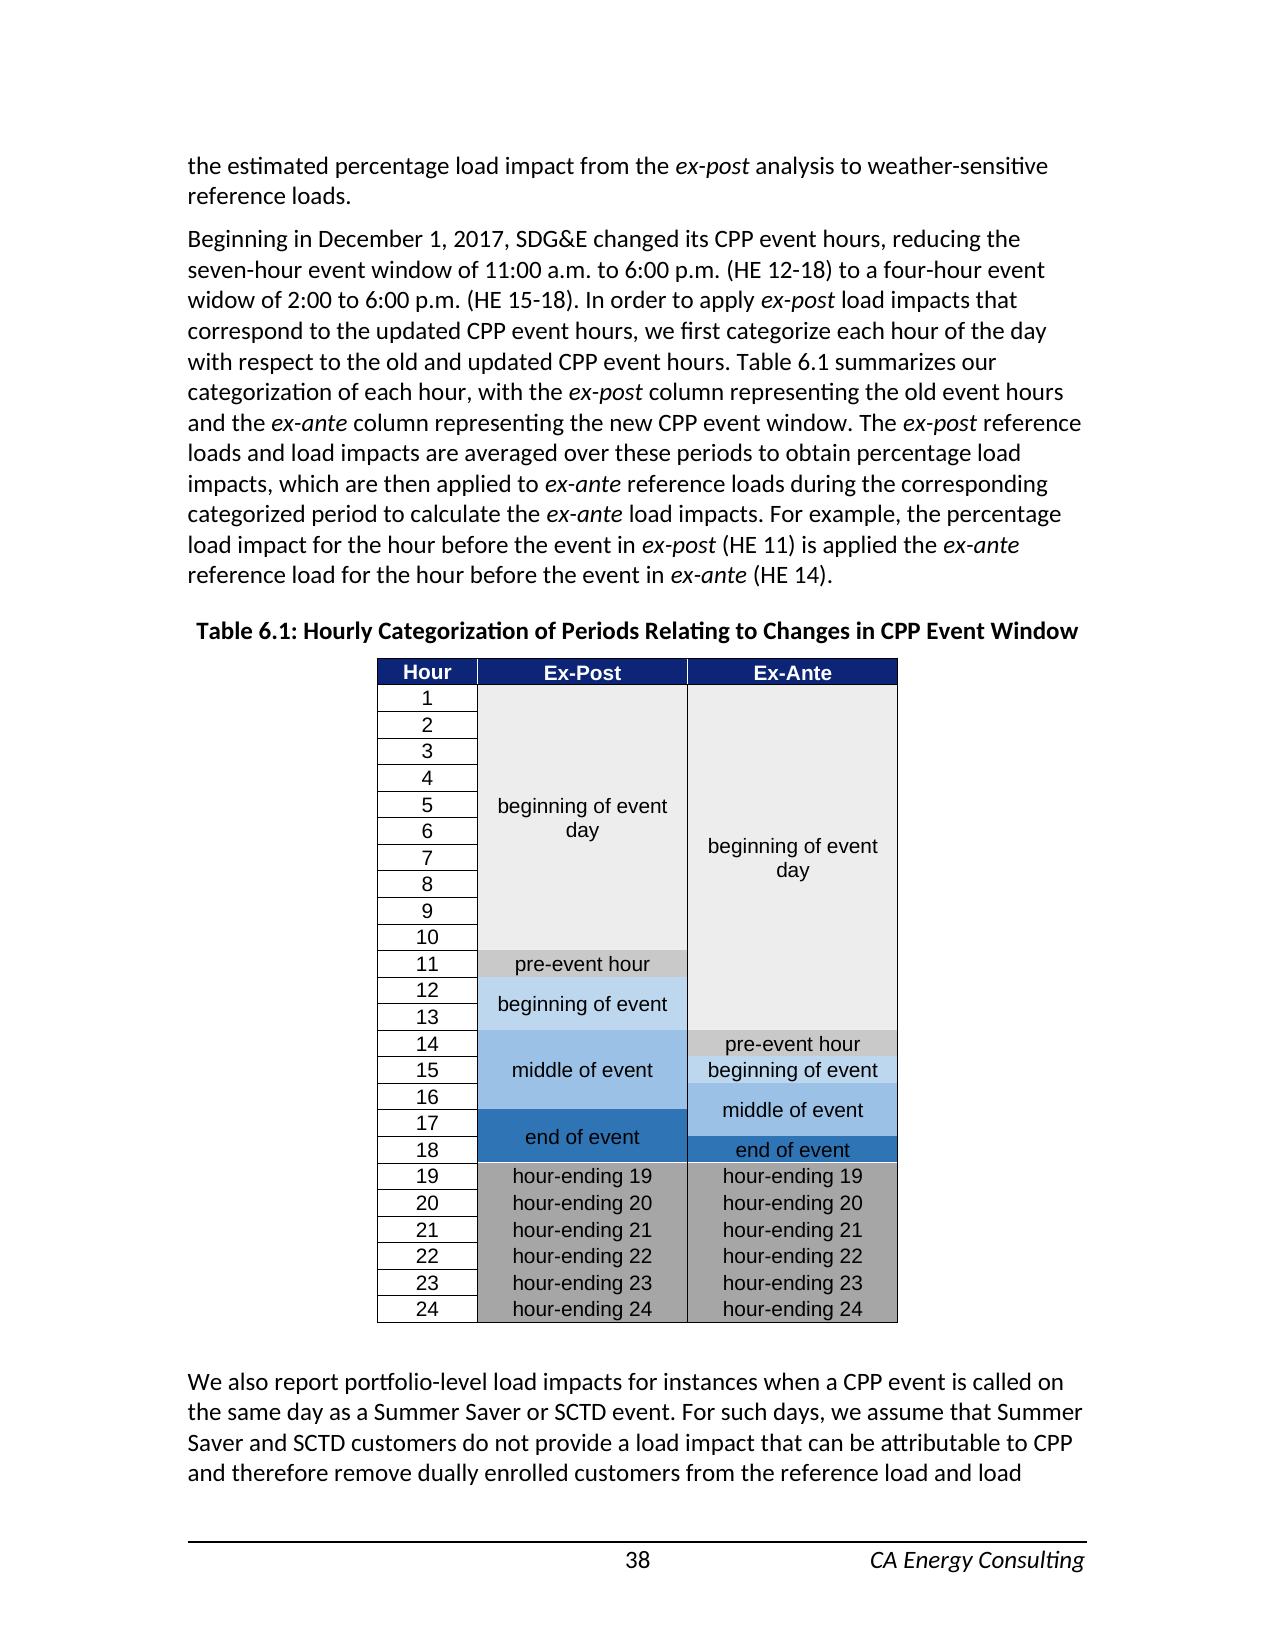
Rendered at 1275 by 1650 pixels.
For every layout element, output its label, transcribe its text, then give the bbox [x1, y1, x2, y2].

table_cell 3 [378, 739, 477, 764]
table_cell beginning of event [688, 1056, 897, 1083]
table_cell hour-ending 22 [688, 1242, 897, 1269]
table_cell 5 [378, 792, 477, 817]
table_header Ex-Ante [688, 659, 897, 684]
table_cell 15 [378, 1057, 477, 1083]
table_cell hour-ending 20 [688, 1189, 897, 1216]
table_header Ex-Post [478, 659, 687, 684]
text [187, 150, 1087, 211]
table_cell beginning of event day [688, 685, 897, 1030]
table_cell end of event [478, 1109, 687, 1162]
table_cell 2 [378, 712, 477, 737]
table_cell hour-ending 24 [478, 1295, 687, 1322]
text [187, 1366, 1087, 1488]
table_cell hour-ending 20 [478, 1189, 687, 1216]
table_cell 11 [378, 951, 477, 977]
table_cell hour-ending 24 [688, 1295, 897, 1322]
table_cell 19 [378, 1164, 477, 1189]
text Beginning in December 1, 2017, SDG&E changed its CPP event hours, reducing the seven-hour event window of 11:00 a.m. to 6:00 p.m. (HE 12-18) to a four-hour event widow of 2:00 to 6:00 p.m. (HE 15-18). In order to apply ex-post load impacts that correspond to the updated CPP event hours, we first categorize each hour of the day with respect to the old and updated CPP event hours. Table 6.1 summarizes our categorization of each hour, with the ex-post column representing the old event hours and the ex-ante column representing the new CPP event window. The ex-post reference loads and load impacts are averaged over these periods to obtain percentage load impacts, which are then applied to ex-ante reference loads during the corresponding categorized period to calculate the ex-ante load impacts. For example, the percentage load impact for the hour before the event in ex-post (HE 11) is applied the ex-ante reference load for the hour before the event in ex-ante (HE 14). [187, 223, 1087, 590]
table_cell 8 [378, 871, 477, 897]
table_cell hour-ending 21 [478, 1216, 687, 1242]
table_cell 7 [378, 845, 477, 870]
table_cell 21 [378, 1217, 477, 1242]
table_cell hour-ending 23 [688, 1269, 897, 1295]
table_cell middle of event [688, 1083, 897, 1136]
table_cell beginning of event day [478, 685, 687, 950]
table_cell end of event [688, 1136, 897, 1162]
table_cell pre-event hour [688, 1030, 897, 1056]
table_cell 24 [378, 1296, 477, 1322]
table_cell 6 [378, 818, 477, 844]
table_cell 18 [378, 1137, 477, 1162]
table_cell 22 [378, 1243, 477, 1269]
table_cell hour-ending 23 [478, 1269, 687, 1295]
table_cell 17 [378, 1110, 477, 1136]
table_cell 14 [378, 1031, 477, 1056]
table_cell 1 [378, 685, 477, 711]
text Table 6.1: Hourly Categorization of Periods Relating to Changes in CPP Event Window [187, 615, 1087, 645]
table_cell beginning of event [478, 977, 687, 1030]
table_cell 4 [378, 765, 477, 791]
table_cell 13 [378, 1004, 477, 1030]
table_cell middle of event [478, 1030, 687, 1109]
table_cell pre-event hour [478, 950, 687, 977]
table_cell 12 [378, 978, 477, 1003]
table_cell 10 [378, 925, 477, 950]
table_cell hour-ending 19 [688, 1163, 897, 1189]
table_cell 23 [378, 1270, 477, 1295]
table_cell hour-ending 22 [478, 1242, 687, 1269]
table_cell 16 [378, 1084, 477, 1109]
table_cell 9 [378, 898, 477, 923]
table_cell hour-ending 19 [478, 1163, 687, 1189]
table_cell 20 [378, 1190, 477, 1216]
table_header Hour [378, 659, 477, 684]
table_cell hour-ending 21 [688, 1216, 897, 1242]
